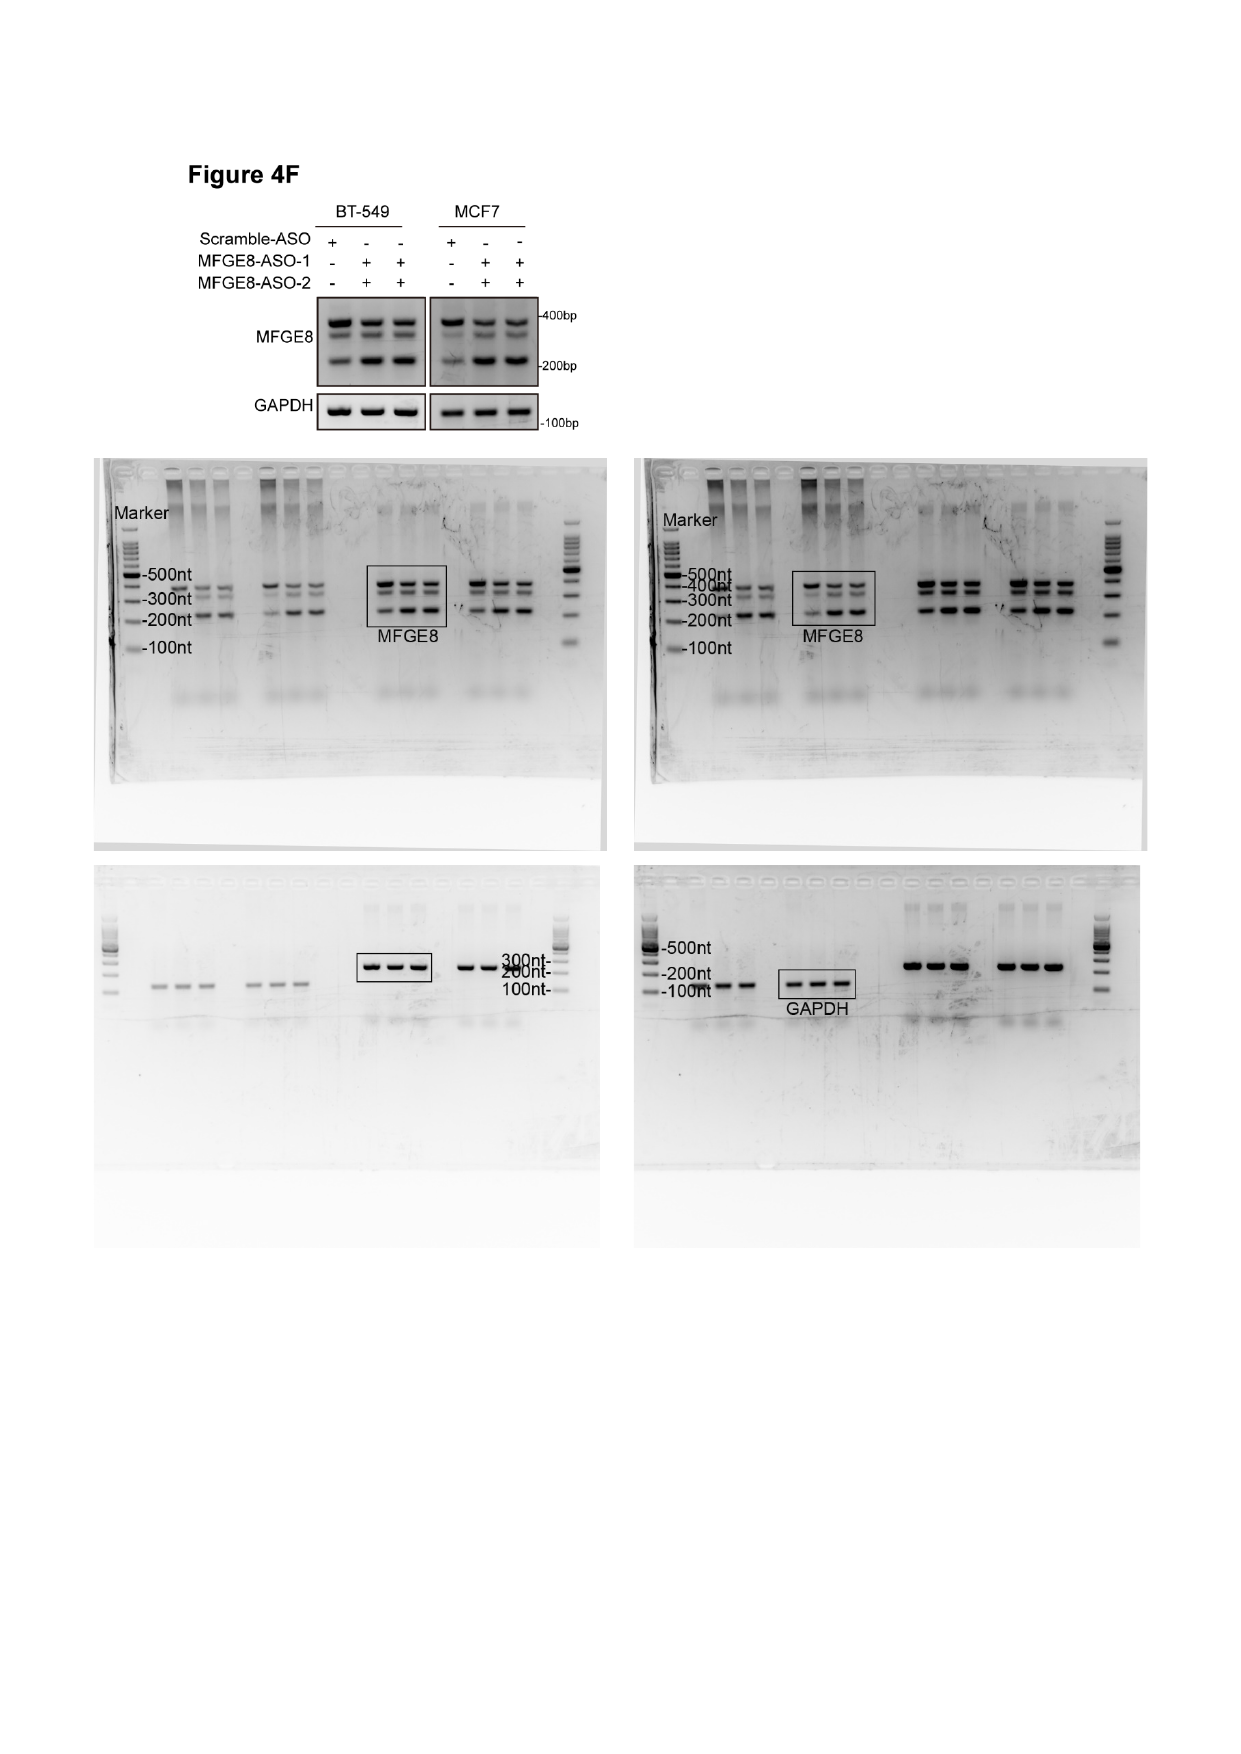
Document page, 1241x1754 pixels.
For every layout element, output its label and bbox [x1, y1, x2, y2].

picture [633, 865, 1141, 1248]
picture [93, 458, 607, 851]
picture [187, 162, 579, 431]
picture [634, 458, 1148, 851]
picture [93, 865, 600, 1248]
